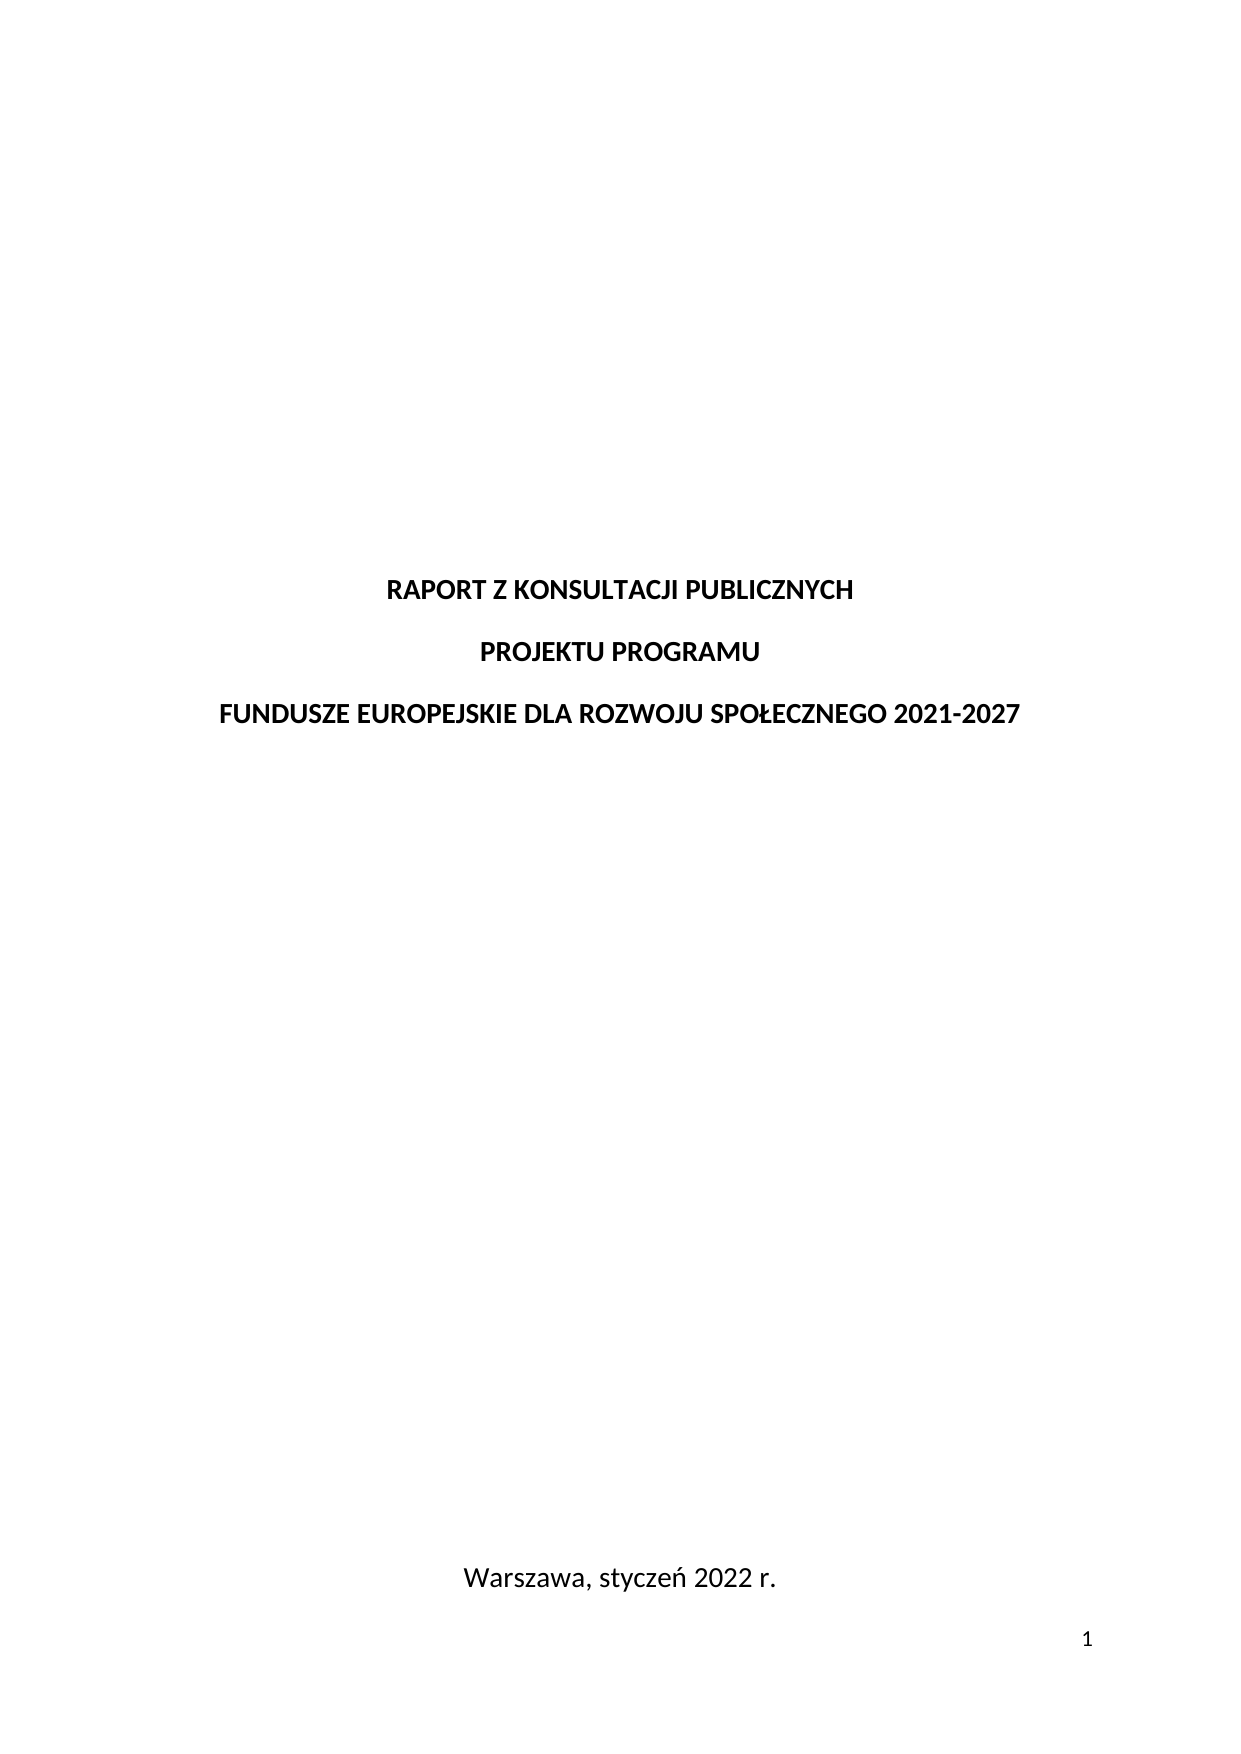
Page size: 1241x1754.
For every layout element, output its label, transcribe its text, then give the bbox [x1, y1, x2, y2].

text Warszawa, styczeń 2022 r. [148, 1559, 1093, 1595]
text RAPORT Z KONSULTACJI PUBLICZNYCH [148, 571, 1093, 607]
text FUNDUSZE EUROPEJSKIE DLA ROZWOJU SPOŁECZNEGO 2021-2027 [148, 695, 1093, 730]
text PROJEKTU PROGRAMU [148, 633, 1093, 669]
